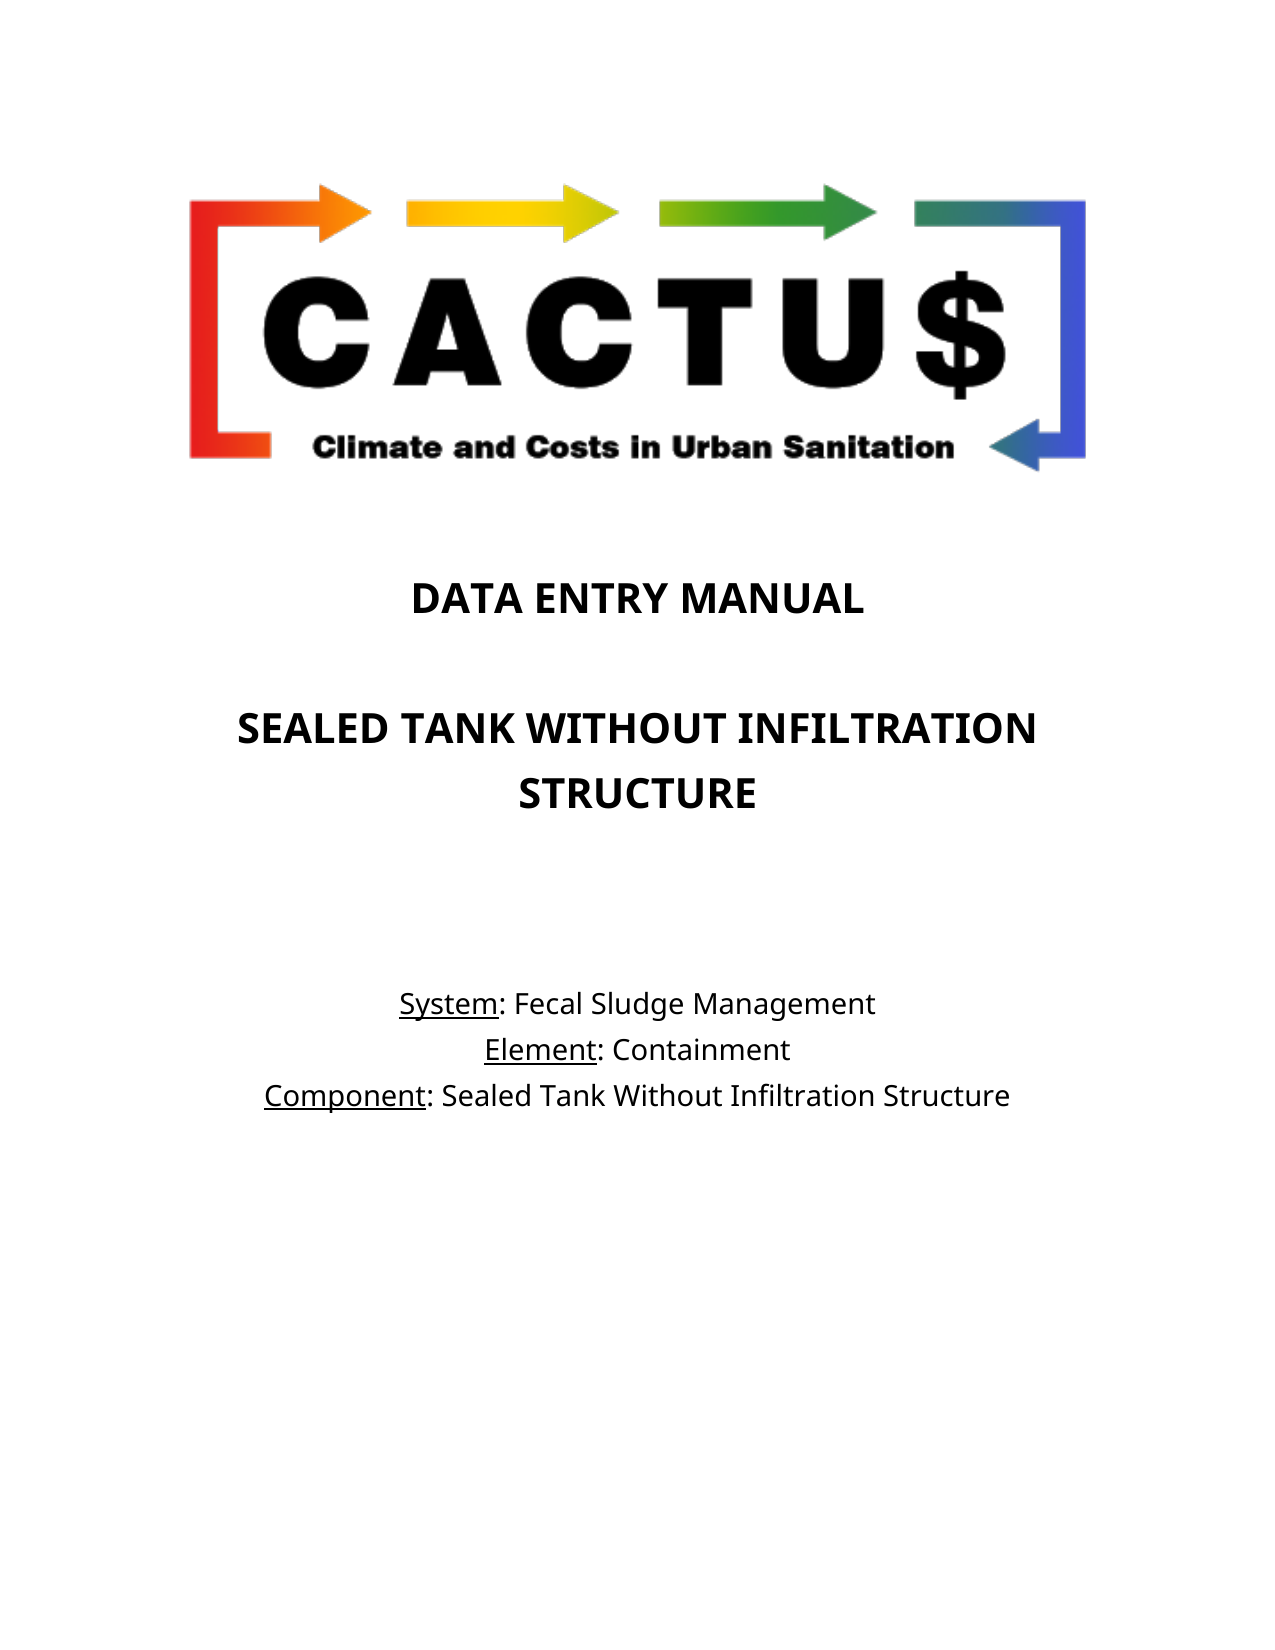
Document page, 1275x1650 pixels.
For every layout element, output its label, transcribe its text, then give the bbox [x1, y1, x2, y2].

text Component: Sealed Tank Without Infiltration Structure [150, 1075, 1125, 1114]
text System: Fecal Sludge Management [150, 983, 1125, 1023]
text DATA ENTRY MANUAL [150, 568, 1125, 625]
picture [182, 168, 1093, 482]
text Element: Containment [150, 1029, 1125, 1069]
text SEALED TANK WITHOUT INFILTRATION STRUCTURE [150, 699, 1125, 821]
